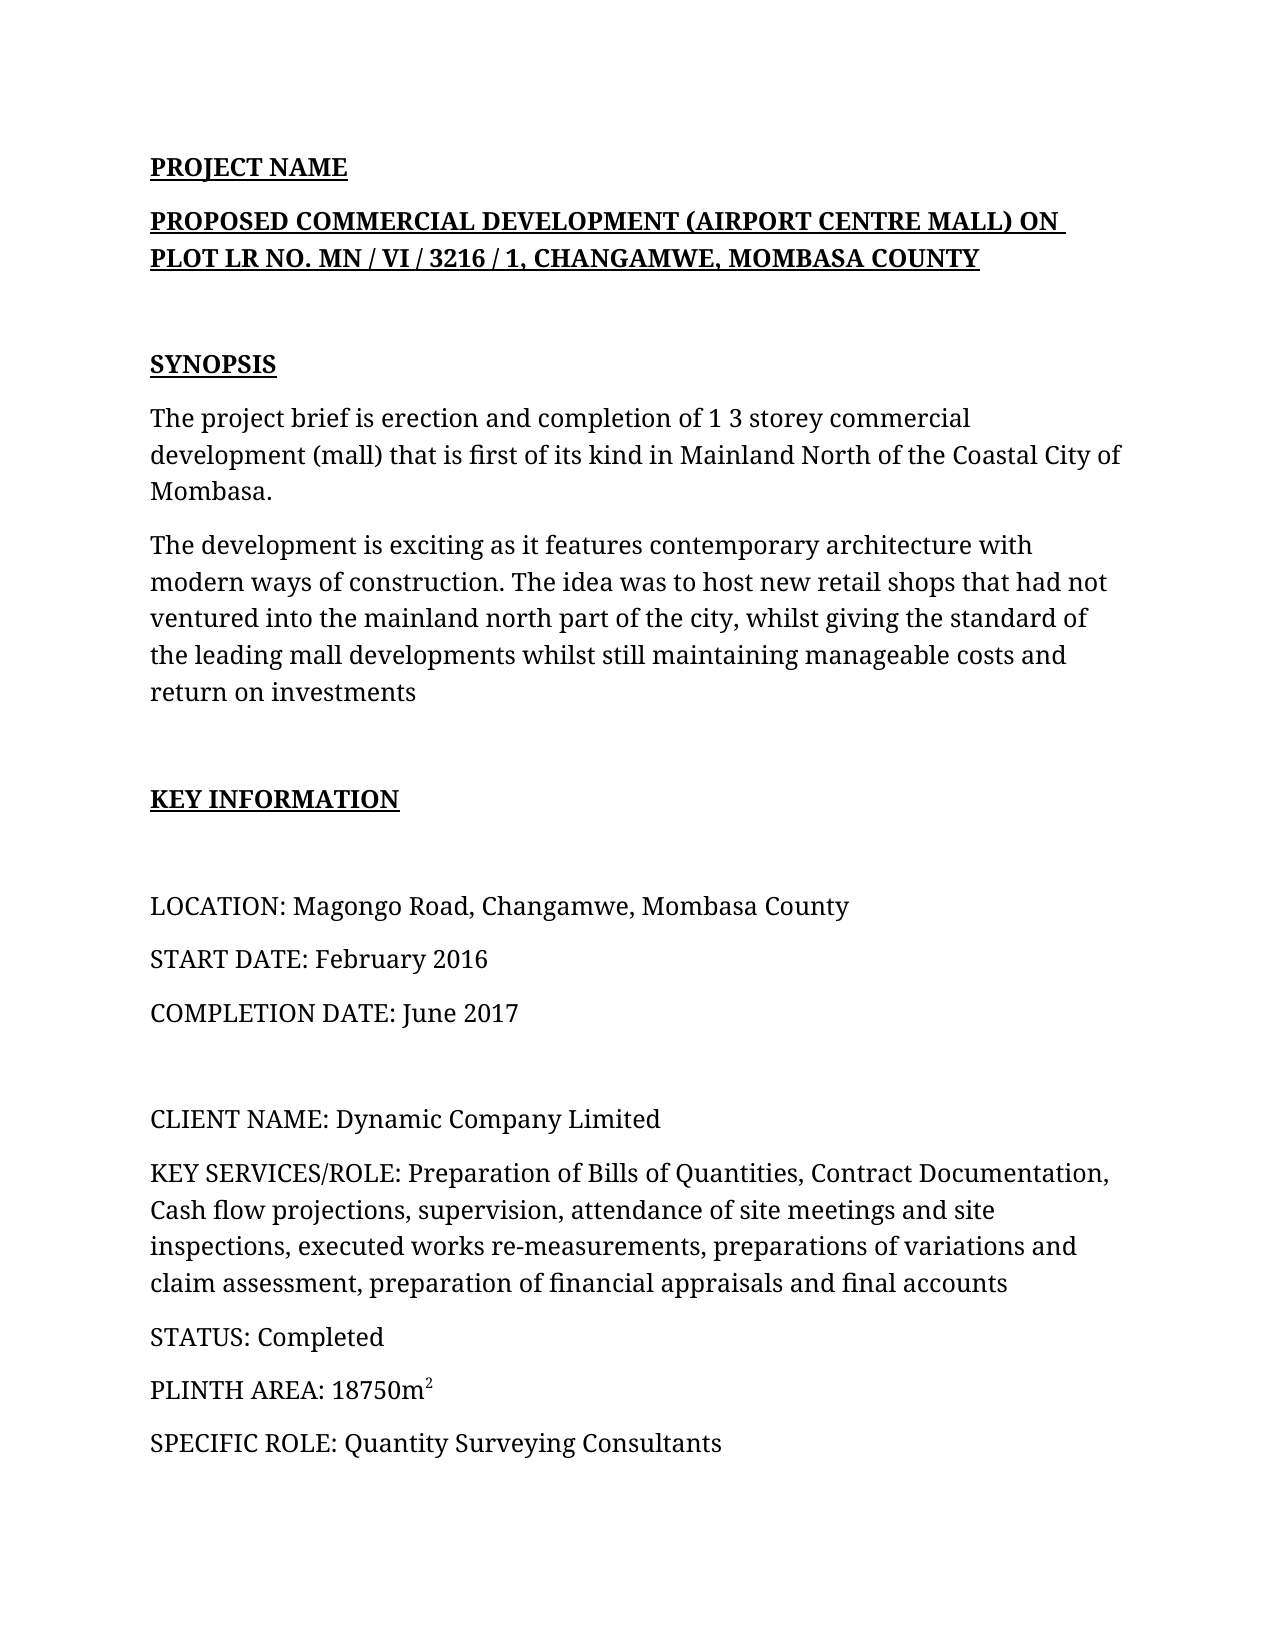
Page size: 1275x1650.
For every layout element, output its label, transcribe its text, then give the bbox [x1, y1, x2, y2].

text START DATE: February 2016 [150, 942, 1125, 976]
text SPECIFIC ROLE: Quantity Surveying Consultants [150, 1426, 1125, 1460]
text KEY SERVICES/ROLE: Preparation of Bills of Quantities, Contract Documentation, Cash flow projections, supervision, attendance of site meetings and site inspections, executed works re-measurements, preparations of variations and claim assessment, preparation of financial appraisals and final accounts [150, 1156, 1125, 1300]
text The development is exciting as it features contemporary architecture with modern ways of construction. The idea was to host new retail shops that had not ventured into the mainland north part of the city, whilst giving the standard of the leading mall developments whilst still maintaining manageable costs and return on investments [150, 527, 1125, 709]
text PROJECT NAME [150, 150, 1125, 184]
text PROPOSED COMMERCIAL DEVELOPMENT (AIRPORT CENTRE MALL) ON PLOT LR NO. MN / VI / 3216 / 1, CHANGAMWE, MOMBASA COUNTY [150, 203, 1125, 274]
text PLINTH AREA: 18750m2 [150, 1373, 1125, 1407]
text CLIENT NAME: Dynamic Company Limited [150, 1102, 1125, 1136]
text The project brief is erection and completion of 1 3 storey commercial development (mall) that is first of its kind in Mainland North of the Coastal City of Mombasa. [150, 401, 1125, 508]
text STATUS: Completed [150, 1319, 1125, 1353]
text LOCATION: Magongo Road, Changamwe, Mombasa County [150, 888, 1125, 922]
text COMPLETION DATE: June 2017 [150, 995, 1125, 1029]
text SYNOPSIS [150, 347, 1125, 381]
text KEY INFORMATION [150, 781, 1125, 816]
